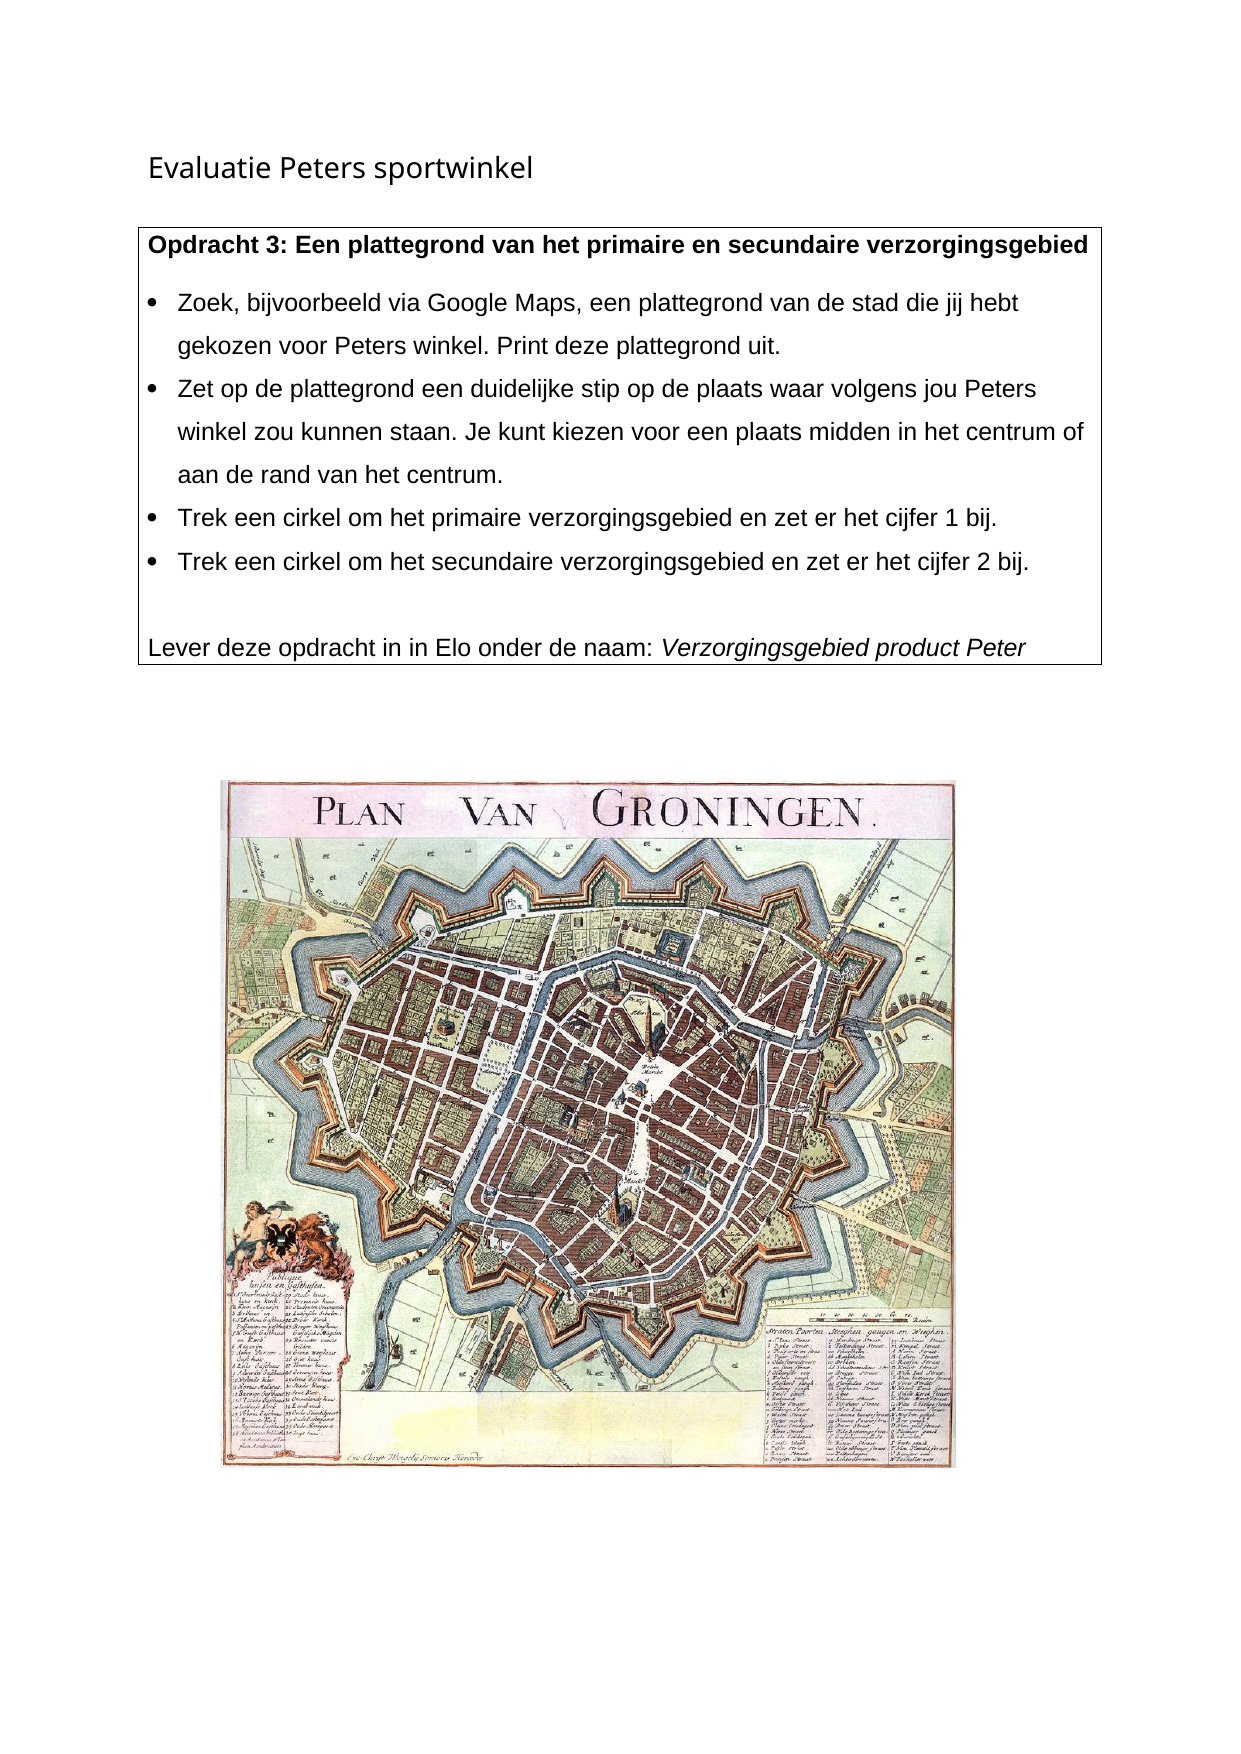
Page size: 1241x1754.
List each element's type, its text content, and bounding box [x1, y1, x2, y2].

list Zoek, bijvoorbeeld via Google Maps, een plattegrond van de stad die jij hebt gekozen voor Peters winkel. Print deze plattegrond uit. [148, 288, 1093, 359]
list Zet op de plattegrond een duidelijke stip op de plaats waar volgens jou Peters winkel zou kunnen staan. Je kunt kiezen voor een plaats midden in het centrum of aan de rand van het centrum. [139, 371, 1101, 489]
text Lever deze opdracht in in Elo onder de naam: Verzorgingsgebied product Peter [139, 630, 1101, 664]
list Trek een cirkel om het primaire verzorgingsgebied en zet er het cijfer 1 bij. [139, 500, 1101, 532]
picture [220, 780, 957, 1468]
list Trek een cirkel om het secundaire verzorgingsgebied en zet er het cijfer 2 bij. [139, 543, 1101, 576]
text Evaluatie Peters sportwinkel [148, 148, 1093, 187]
text Opdracht 3: Een plattegrond van het primaire en secundaire verzorgingsgebied [139, 228, 1101, 259]
